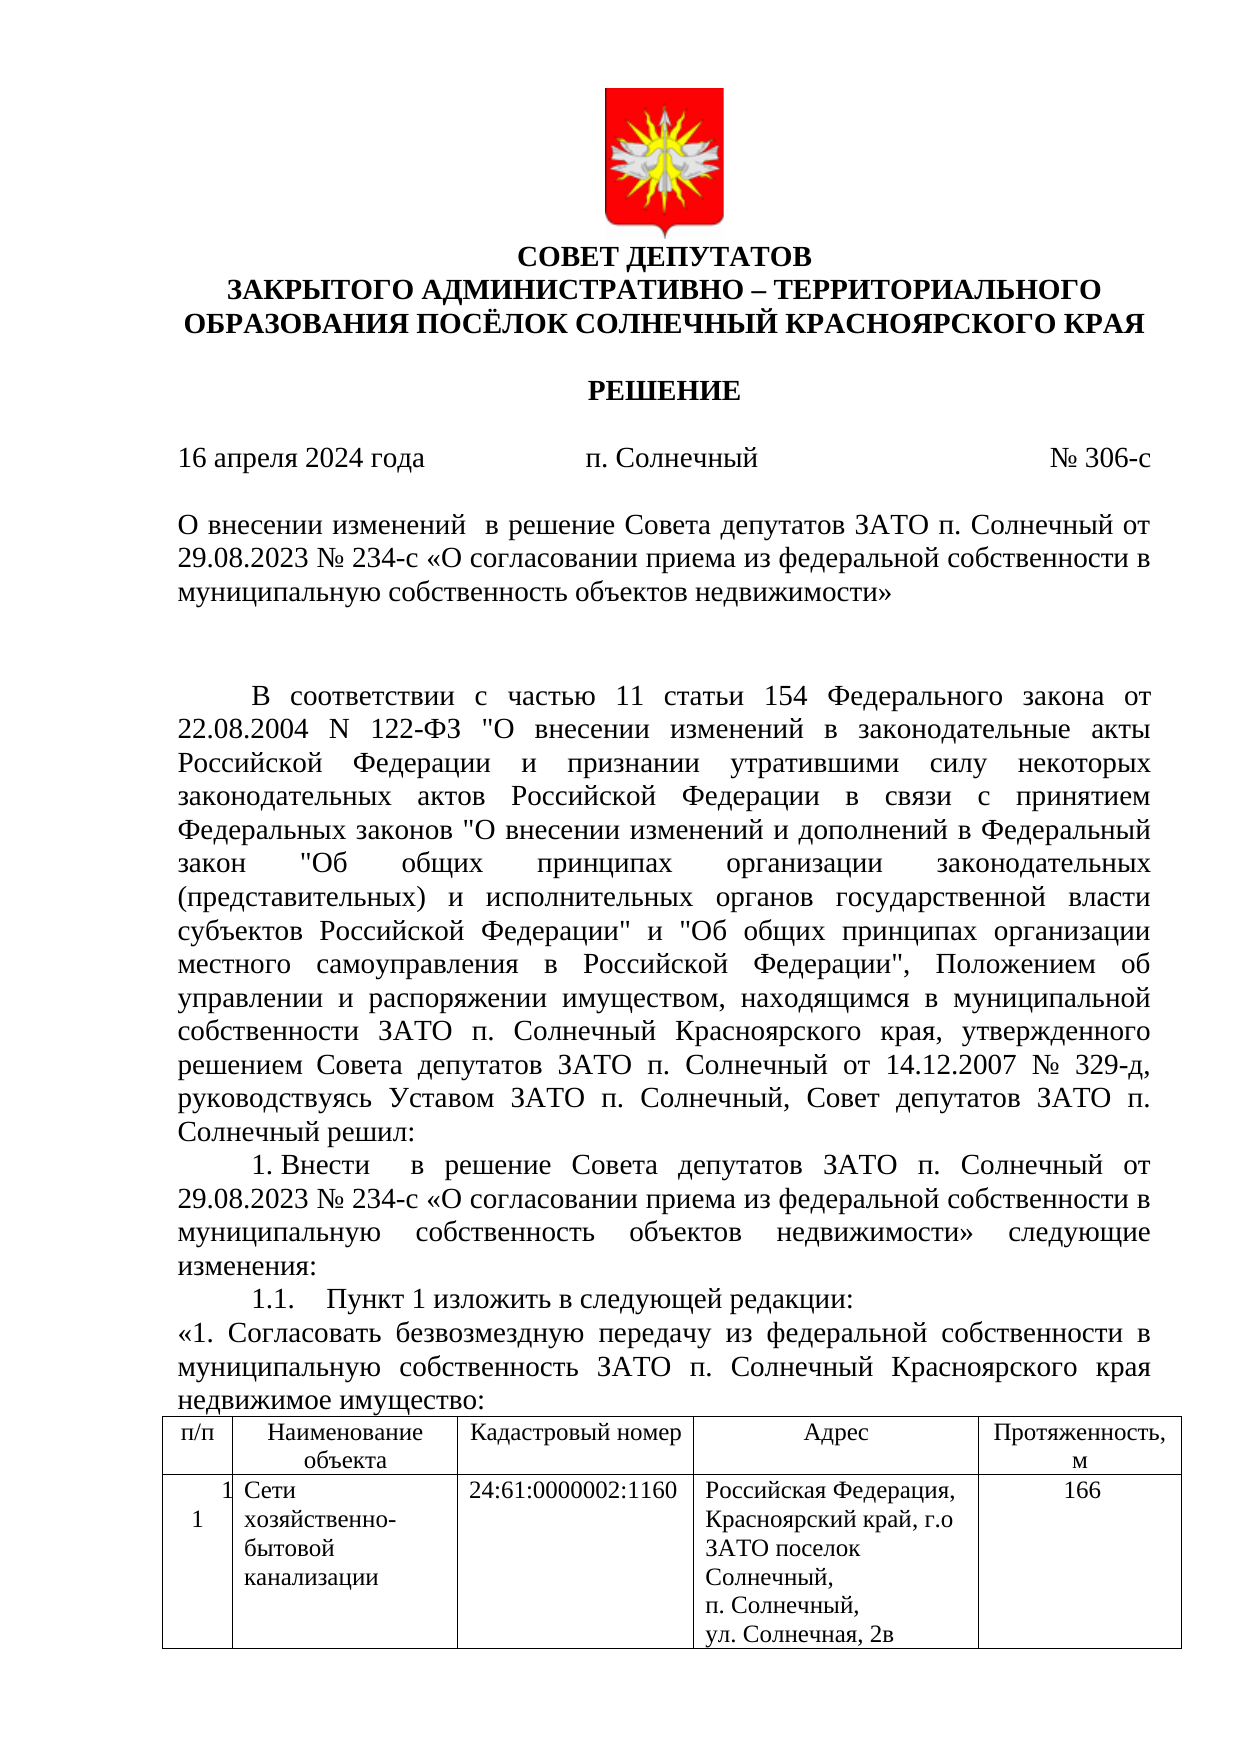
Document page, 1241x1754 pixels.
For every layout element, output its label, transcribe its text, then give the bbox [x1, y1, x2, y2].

table_header Протяженность, м [979, 1417, 1181, 1474]
table_header Наименование объекта [233, 1417, 457, 1474]
list Внести в решение Совета депутатов ЗАТО п. Солнечный от 29.08.2023 № 234-с «О согласовании приема из федеральной собственности в муниципальную собственность объектов недвижимости» следующие изменения: [177, 1147, 1152, 1282]
table_header Адрес [694, 1417, 978, 1474]
list Пункт 1 изложить в следующей редакции: [251, 1282, 1152, 1315]
text РЕШЕНИЕ [177, 373, 1152, 406]
table_cell 11 [163, 1475, 232, 1648]
text «1. Согласовать безвозмездную передачу из федеральной собственности в муниципальную собственность ЗАТО п. Солнечный Красноярского края недвижимое имущество: [177, 1315, 1152, 1416]
text СОВЕТ ДЕПУТАТОВ [177, 239, 1152, 272]
table_header Кадастровый номер [458, 1417, 693, 1474]
picture [605, 88, 724, 239]
table_cell Сети хозяйственно-бытовой канализации [233, 1475, 457, 1648]
text В соответствии с частью 11 статьи 154 Федерального закона от 22.08.2004 N 122-ФЗ "О внесении изменений в законодательные акты Российской Федерации и признании утратившими силу некоторых законодательных актов Российской Федерации в связи с принятием Федеральных законов "О внесении изменений и дополнений в Федеральный закон "Об общих принципах организации законодательных (представительных) и исполнительных органов государственной власти субъектов Российской Федерации" и "Об общих принципах организации местного самоуправления в Российской Федерации", Положением об управлении и распоряжении имуществом, находящимся в муниципальной собственности ЗАТО п. Солнечный Красноярского края, утвержденного решением Совета депутатов ЗАТО п. Солнечный от 14.12.2007 № 329-д, руководствуясь Уставом ЗАТО п. Солнечный, Совет депутатов ЗАТО п. Солнечный решил: [177, 678, 1152, 1147]
text ЗАКРЫТОГО АДМИНИСТРАТИВНО – ТЕРРИТОРИАЛЬНОГО ОБРАЗОВАНИЯ ПОСЁЛОК СОЛНЕЧНЫЙ КРАСНОЯРСКОГО КРАЯ [177, 272, 1152, 339]
table_header п/п [163, 1417, 232, 1474]
table_cell 166 [979, 1475, 1181, 1648]
table_cell 24:61:0000002:1160 [458, 1475, 693, 1648]
text 16 апреля 2024 года п. Солнечный № 306-с [177, 440, 1152, 473]
table_cell Российская Федерация, Красноярский край, г.о ЗАТО поселок Солнечный, п. Солнечный, ул. Солнечная, 2в [694, 1475, 978, 1648]
text О внесении изменений в решение Совета депутатов ЗАТО п. Солнечный от 29.08.2023 № 234-с «О согласовании приема из федеральной собственности в муниципальную собственность объектов недвижимости» [177, 507, 1152, 608]
